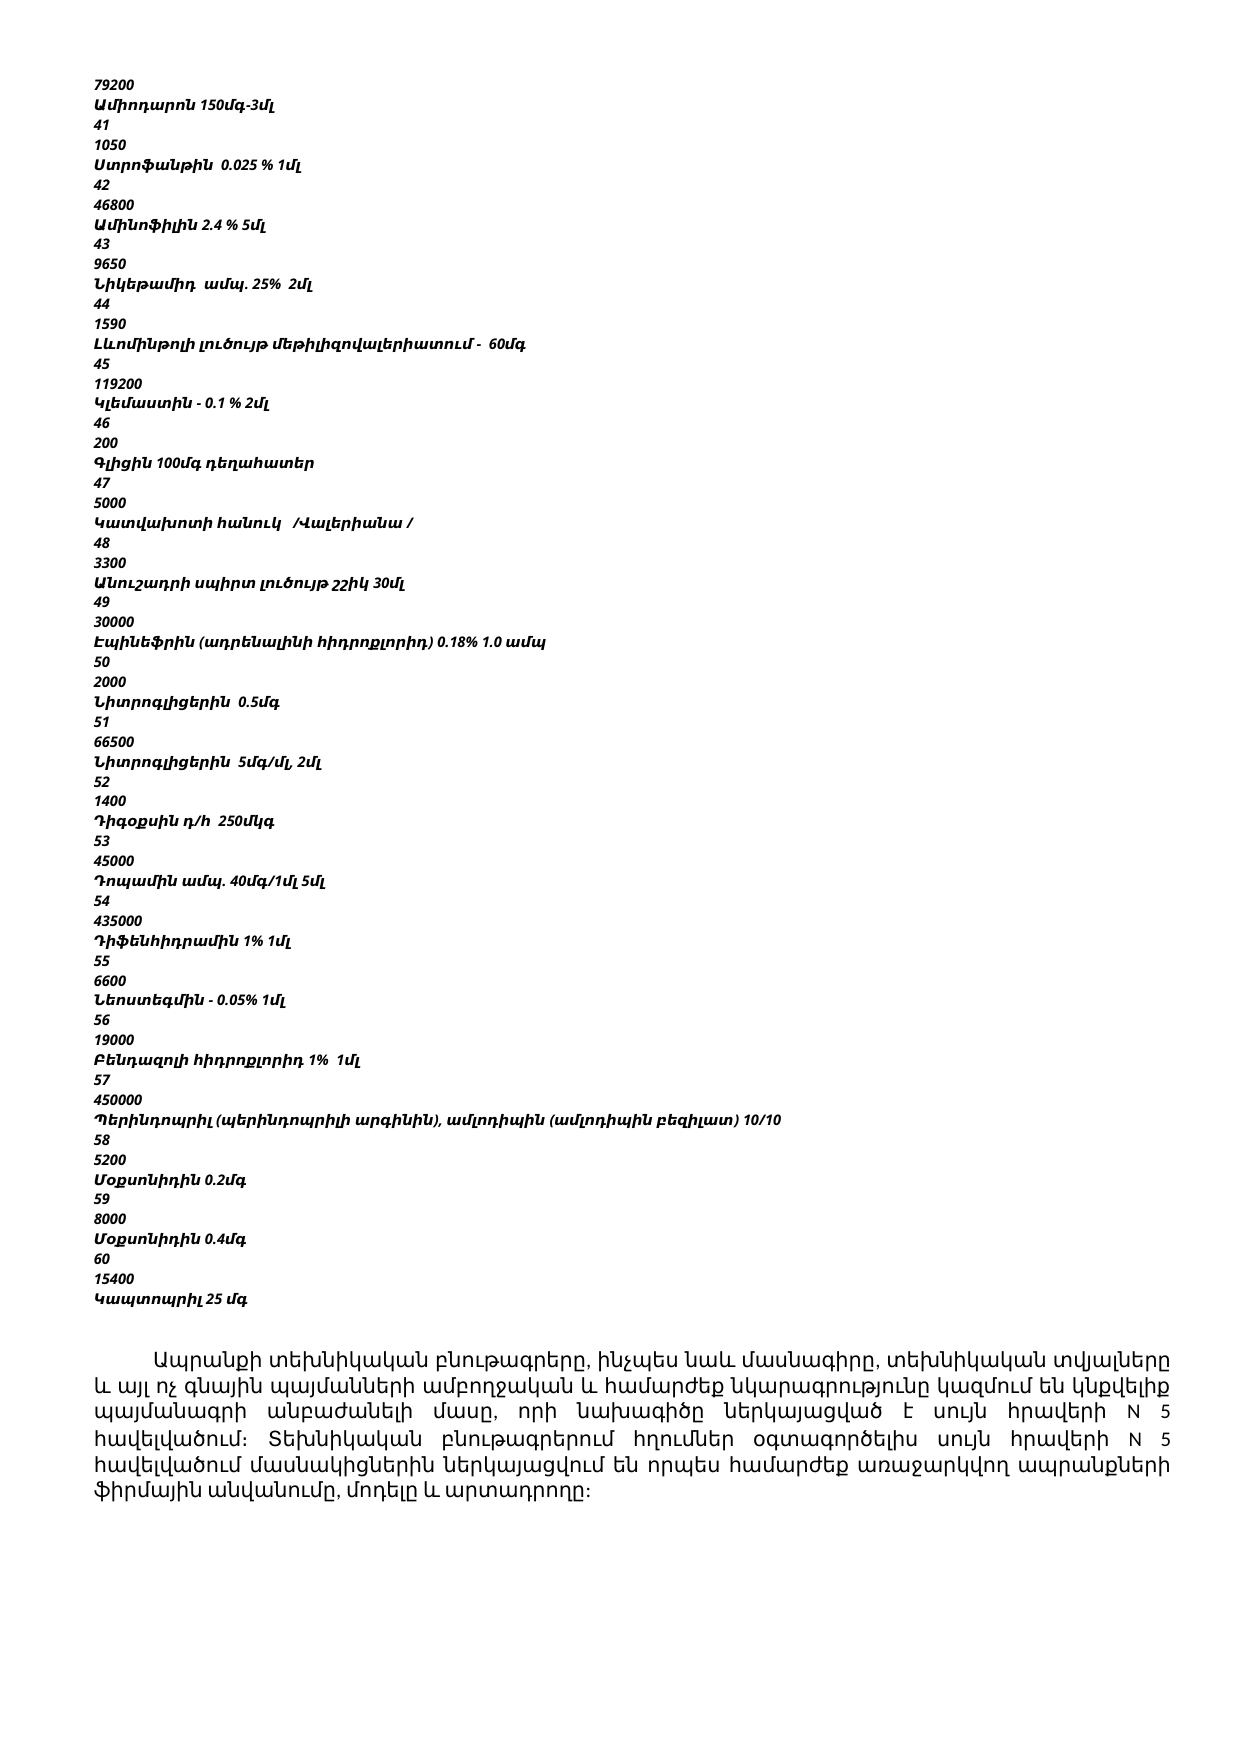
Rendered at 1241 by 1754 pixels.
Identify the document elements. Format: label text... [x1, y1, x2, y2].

text Ապրանքի տեխնիկական բնութագրերը, ինչպես նաև մասնագիրը, տեխնիկական տվյալները և այլ ոչ գնային պայմանների ամբողջական և համարժեք նկարագրությունը կազմում են կնքվելիք պայմանագրի անբաժանելի մասը, որի նախագիծը ներկայացված է սույն հրավերի N 5 հավելվածում։ Տեխնիկական բնութագրերում հղումներ օգտագործելիս սույն հրավերի N 5 հավելվածում մասնակիցներին ներկայացվում են որպես համարժեք առաջարկվող ապրանքների ֆիրմային անվանումը, մոդելը և արտադրողը: [94, 1347, 1171, 1503]
